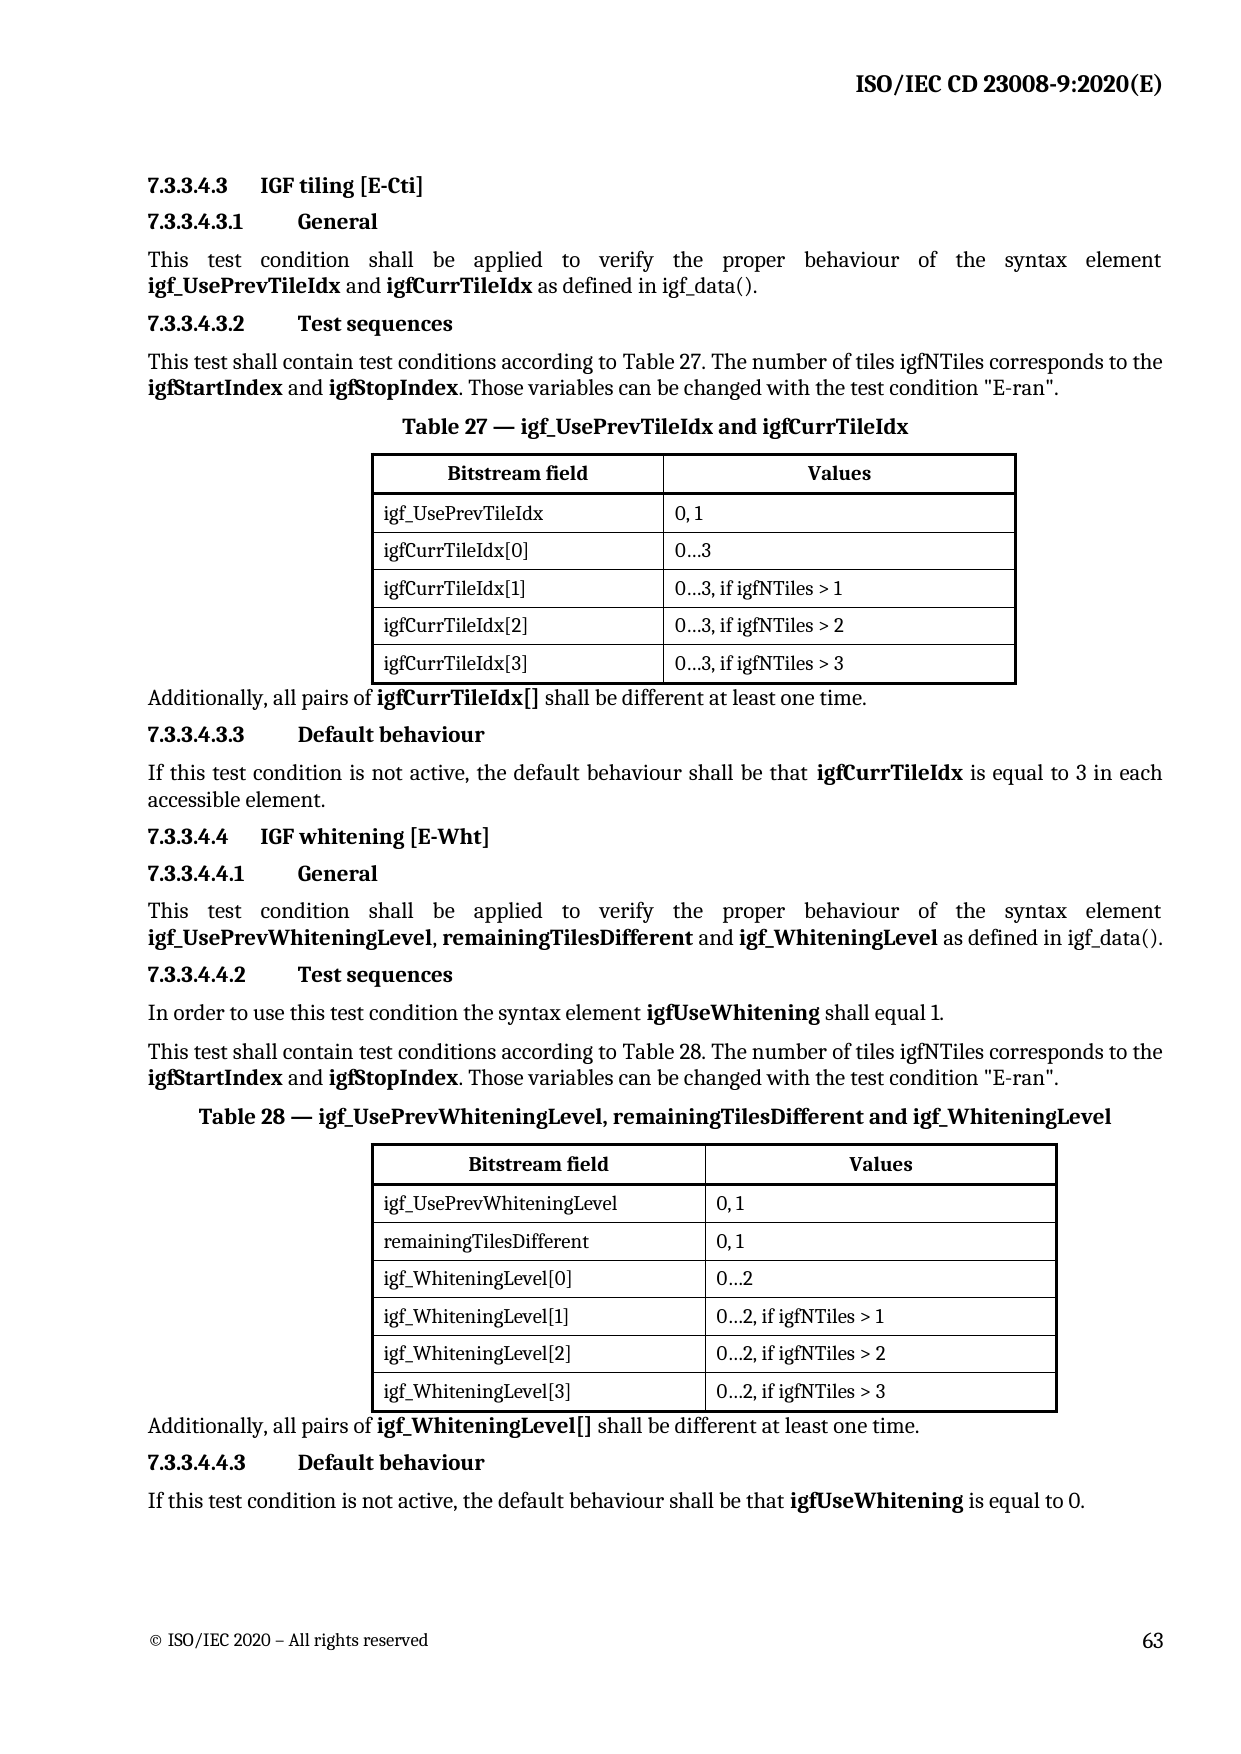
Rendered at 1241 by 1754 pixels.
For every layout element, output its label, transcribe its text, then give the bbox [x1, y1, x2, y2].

text In order to use this test condition the syntax element igfUseWhitening shall equal 1. [148, 1000, 1163, 1026]
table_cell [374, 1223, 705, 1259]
subtitle General [148, 862, 1163, 886]
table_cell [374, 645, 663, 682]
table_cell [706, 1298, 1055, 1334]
subtitle Test sequences [148, 963, 1163, 987]
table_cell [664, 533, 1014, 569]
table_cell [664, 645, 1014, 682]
subtitle IGF tiling [E-Cti] [148, 174, 1163, 198]
text This test condition shall be applied to verify the proper behaviour of the syntax element igf_UsePrevTileIdx and igfCurrTileIdx as defined in igf_data(). [148, 247, 1163, 299]
text This test shall contain test conditions according to Table 27. The number of tiles igfNTiles corresponds to the igfStartIndex and igfStopIndex. Those variables can be changed with the test condition "E-ran". [148, 348, 1163, 401]
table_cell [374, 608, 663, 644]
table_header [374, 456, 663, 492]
text This test shall contain test conditions according to Table 28. The number of tiles igfNTiles corresponds to the igfStartIndex and igfStopIndex. Those variables can be changed with the test condition "E-ran". [148, 1039, 1163, 1091]
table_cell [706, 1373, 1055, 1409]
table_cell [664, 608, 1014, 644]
text This test condition shall be applied to verify the proper behaviour of the syntax element igf_UsePrevWhiteningLevel, remainingTilesDifferent and igf_WhiteningLevel as defined in igf_data(). [148, 898, 1163, 951]
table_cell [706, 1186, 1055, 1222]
text Additionally, all pairs of igf_WhiteningLevel[] shall be different at least one time. [148, 1413, 1163, 1439]
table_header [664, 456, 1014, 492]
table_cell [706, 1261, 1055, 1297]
subtitle Test sequences [148, 312, 1163, 336]
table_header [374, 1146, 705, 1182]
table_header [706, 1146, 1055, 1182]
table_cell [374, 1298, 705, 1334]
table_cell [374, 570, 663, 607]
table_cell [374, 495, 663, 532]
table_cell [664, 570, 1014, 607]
subtitle IGF whitening [E-Wht] [148, 825, 1163, 849]
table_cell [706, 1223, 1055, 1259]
text If this test condition is not active, the default behaviour shall be that igfCurrTileIdx is equal to 3 in each accessible element. [148, 760, 1163, 813]
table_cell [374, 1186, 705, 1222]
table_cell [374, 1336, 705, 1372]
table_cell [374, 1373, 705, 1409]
subtitle Default behaviour [148, 1451, 1163, 1475]
subtitle Default behaviour [148, 724, 1163, 748]
text If this test condition is not active, the default behaviour shall be that igfUseWhitening is equal to 0. [148, 1488, 1163, 1514]
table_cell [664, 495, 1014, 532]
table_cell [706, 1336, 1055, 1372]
subtitle General [148, 210, 1163, 234]
title Table 28 — igf_UsePrevWhiteningLevel, remainingTilesDifferent and igf_WhiteningLevel [148, 1104, 1163, 1130]
title Table 27 — igf_UsePrevTileIdx and igfCurrTileIdx [148, 414, 1163, 440]
text Additionally, all pairs of igfCurrTileIdx[] shall be different at least one time. [148, 685, 1163, 711]
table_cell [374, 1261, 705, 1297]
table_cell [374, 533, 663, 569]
